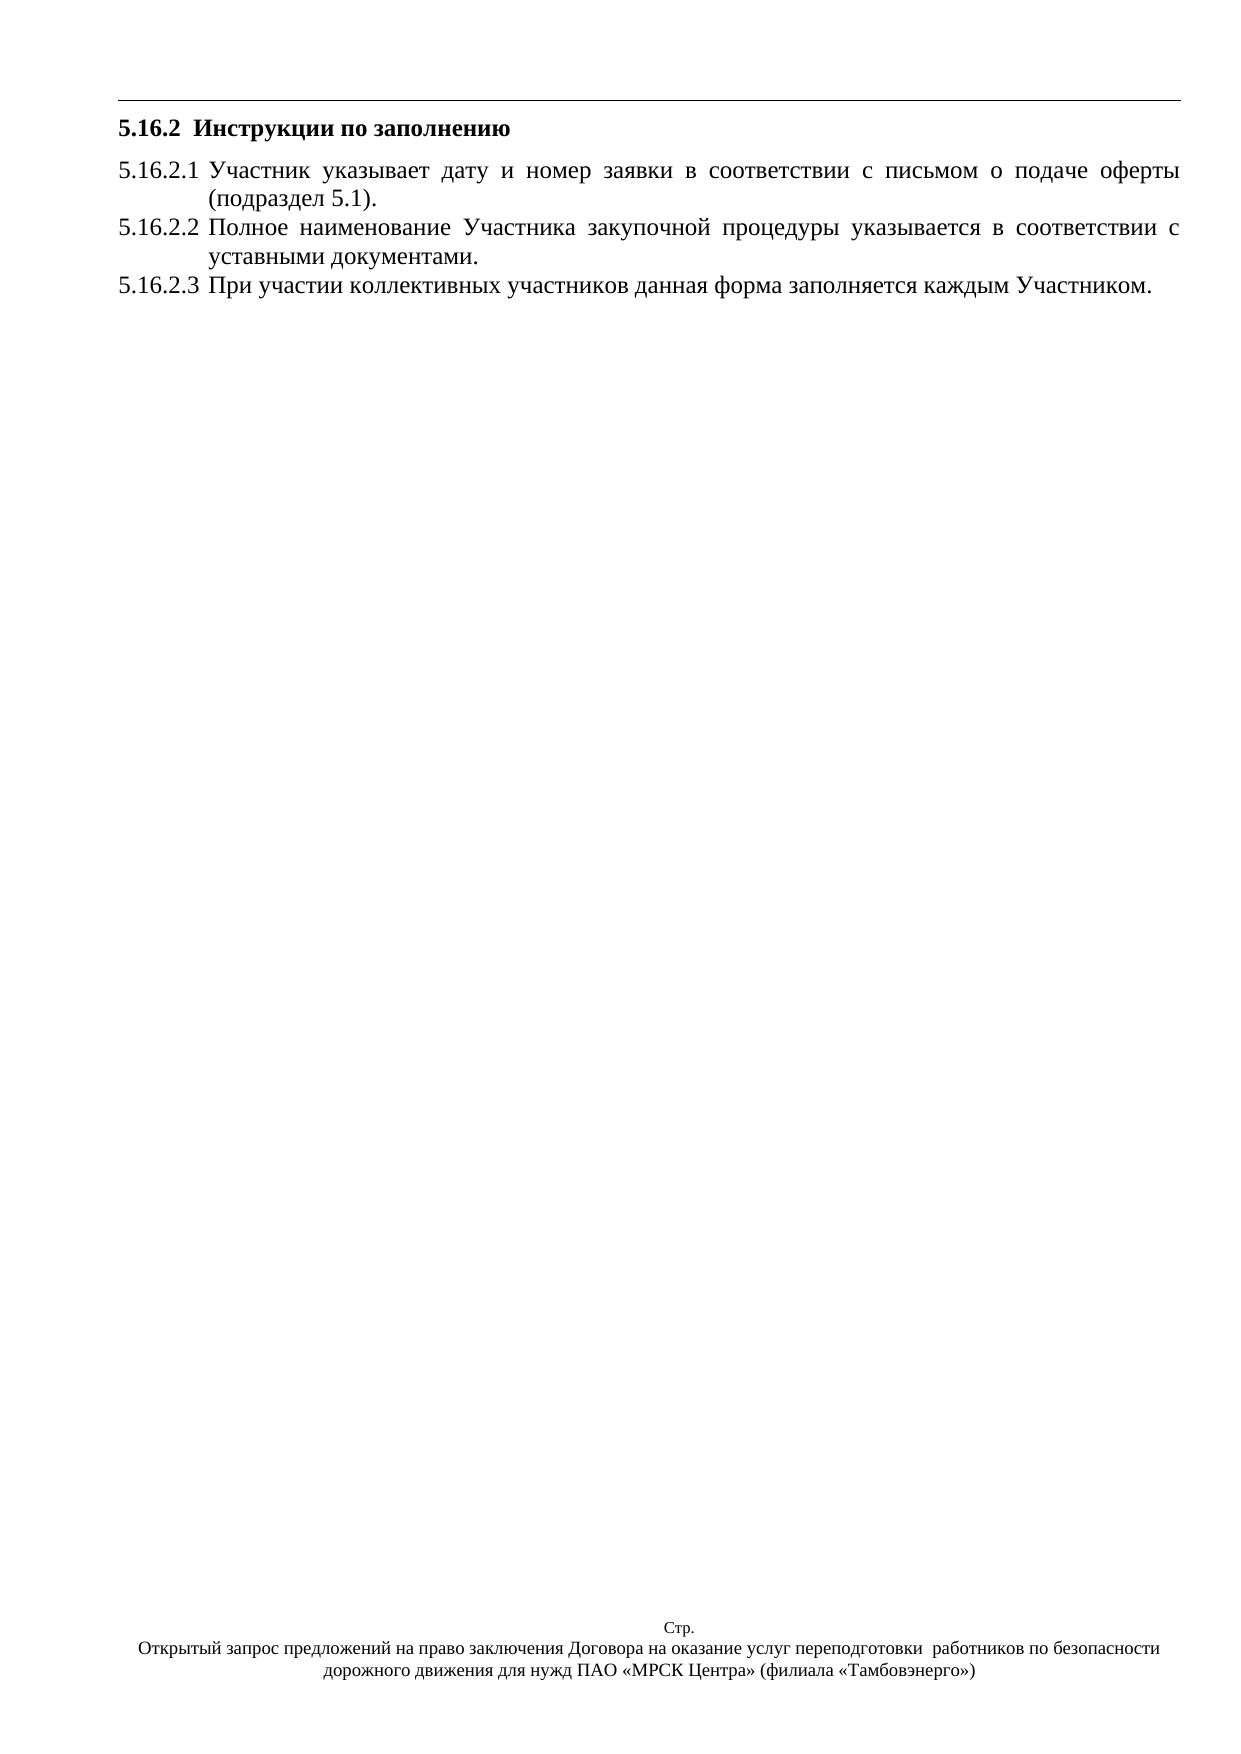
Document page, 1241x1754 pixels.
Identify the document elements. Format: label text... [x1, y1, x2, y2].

list Полное наименование Участника закупочной процедуры указывается в соответствии с уставными документами. [118, 212, 1181, 270]
list Участник указывает дату и номер заявки в соответствии с письмом о подаче оферты (подраздел 5.1). [118, 155, 1181, 212]
list При участии коллективных участников данная форма заполняется каждым Участником. [118, 270, 1181, 298]
subtitle Инструкции по заполнению [118, 113, 1181, 142]
